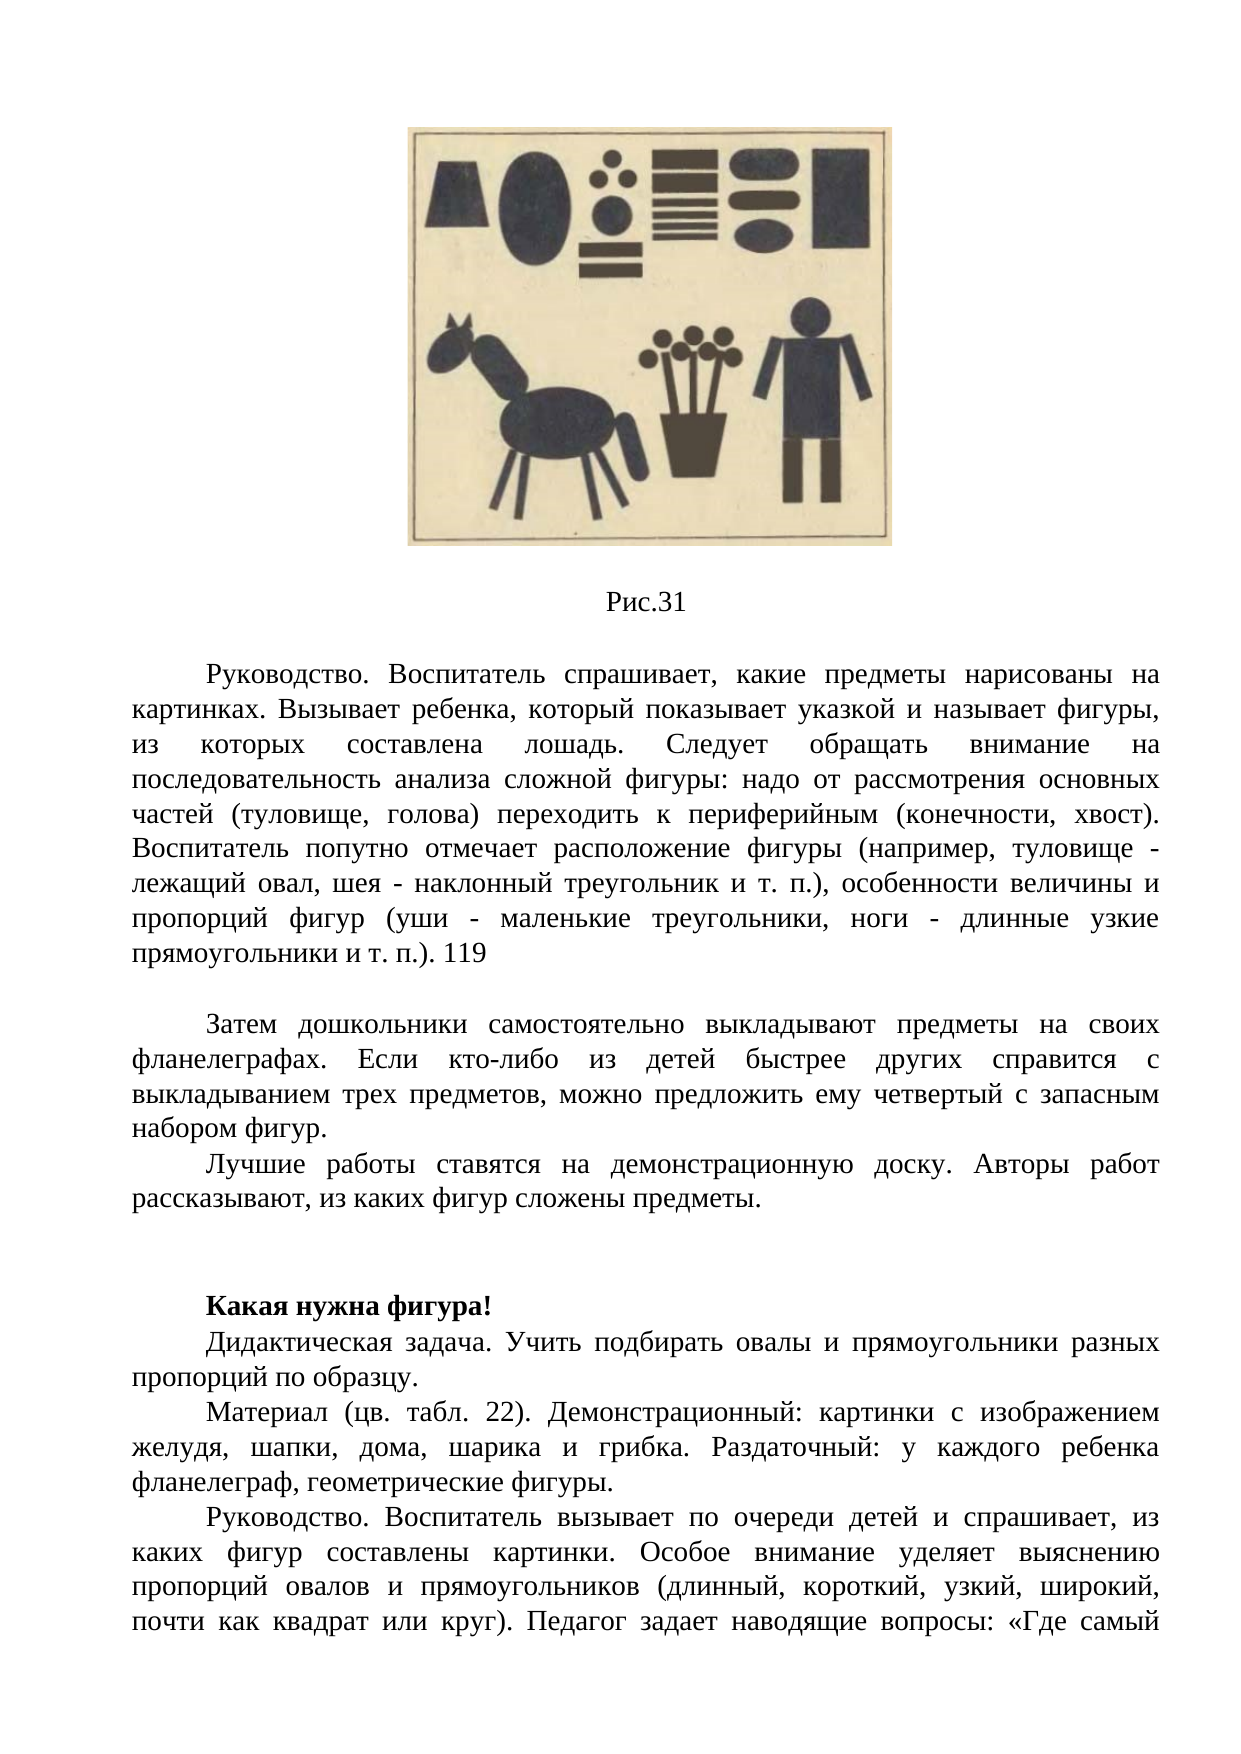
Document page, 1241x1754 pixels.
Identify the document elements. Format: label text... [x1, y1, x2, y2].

text Дидактическая задача. Учить подбирать овалы и прямоугольники разных пропорций по образцу. [132, 1324, 1161, 1392]
picture [407, 127, 893, 546]
text Лучшие работы ставятся на демонстрационную доску. Авторы работ рассказывают, из каких фигур сложены предметы. [132, 1146, 1161, 1214]
text Затем дошкольники самостоятельно выкладывают предметы на своих фланелеграфах. Если кто-либо из детей быстрее других справится с выкладыванием трех предметов, можно предложить ему четвертый с запасным набором фигур. [132, 1006, 1161, 1144]
subtitle Рис.31 [229, 584, 1063, 618]
text Материал (цв. табл. 22). Демонстрационный: картинки с изображением желудя, шапки, дома, шарика и грибка. Раздаточный: у каждого ребенка фланелеграф, геометрические фигуры. [132, 1394, 1161, 1497]
text Руководство. Воспитатель спрашивает, какие предметы нарисованы на картинках. Вызывает ребенка, который показывает указкой и называет фигуры, из которых составлена лошадь. Следует обращать внимание на последовательность анализа сложной фигуры: надо от рассмотрения основных частей (туловище, голова) переходить к периферийным (конечности, хвост). Воспитатель попутно отмечает расположение фигуры (например, туловище - лежащий овал, шея - наклонный треугольник и т. п.), особенности величины и пропорций фигур (уши - маленькие треугольники, ноги - длинные узкие прямоугольники и т. п.). 119 [132, 657, 1161, 968]
text Какая нужна фигура! [206, 1288, 1162, 1322]
